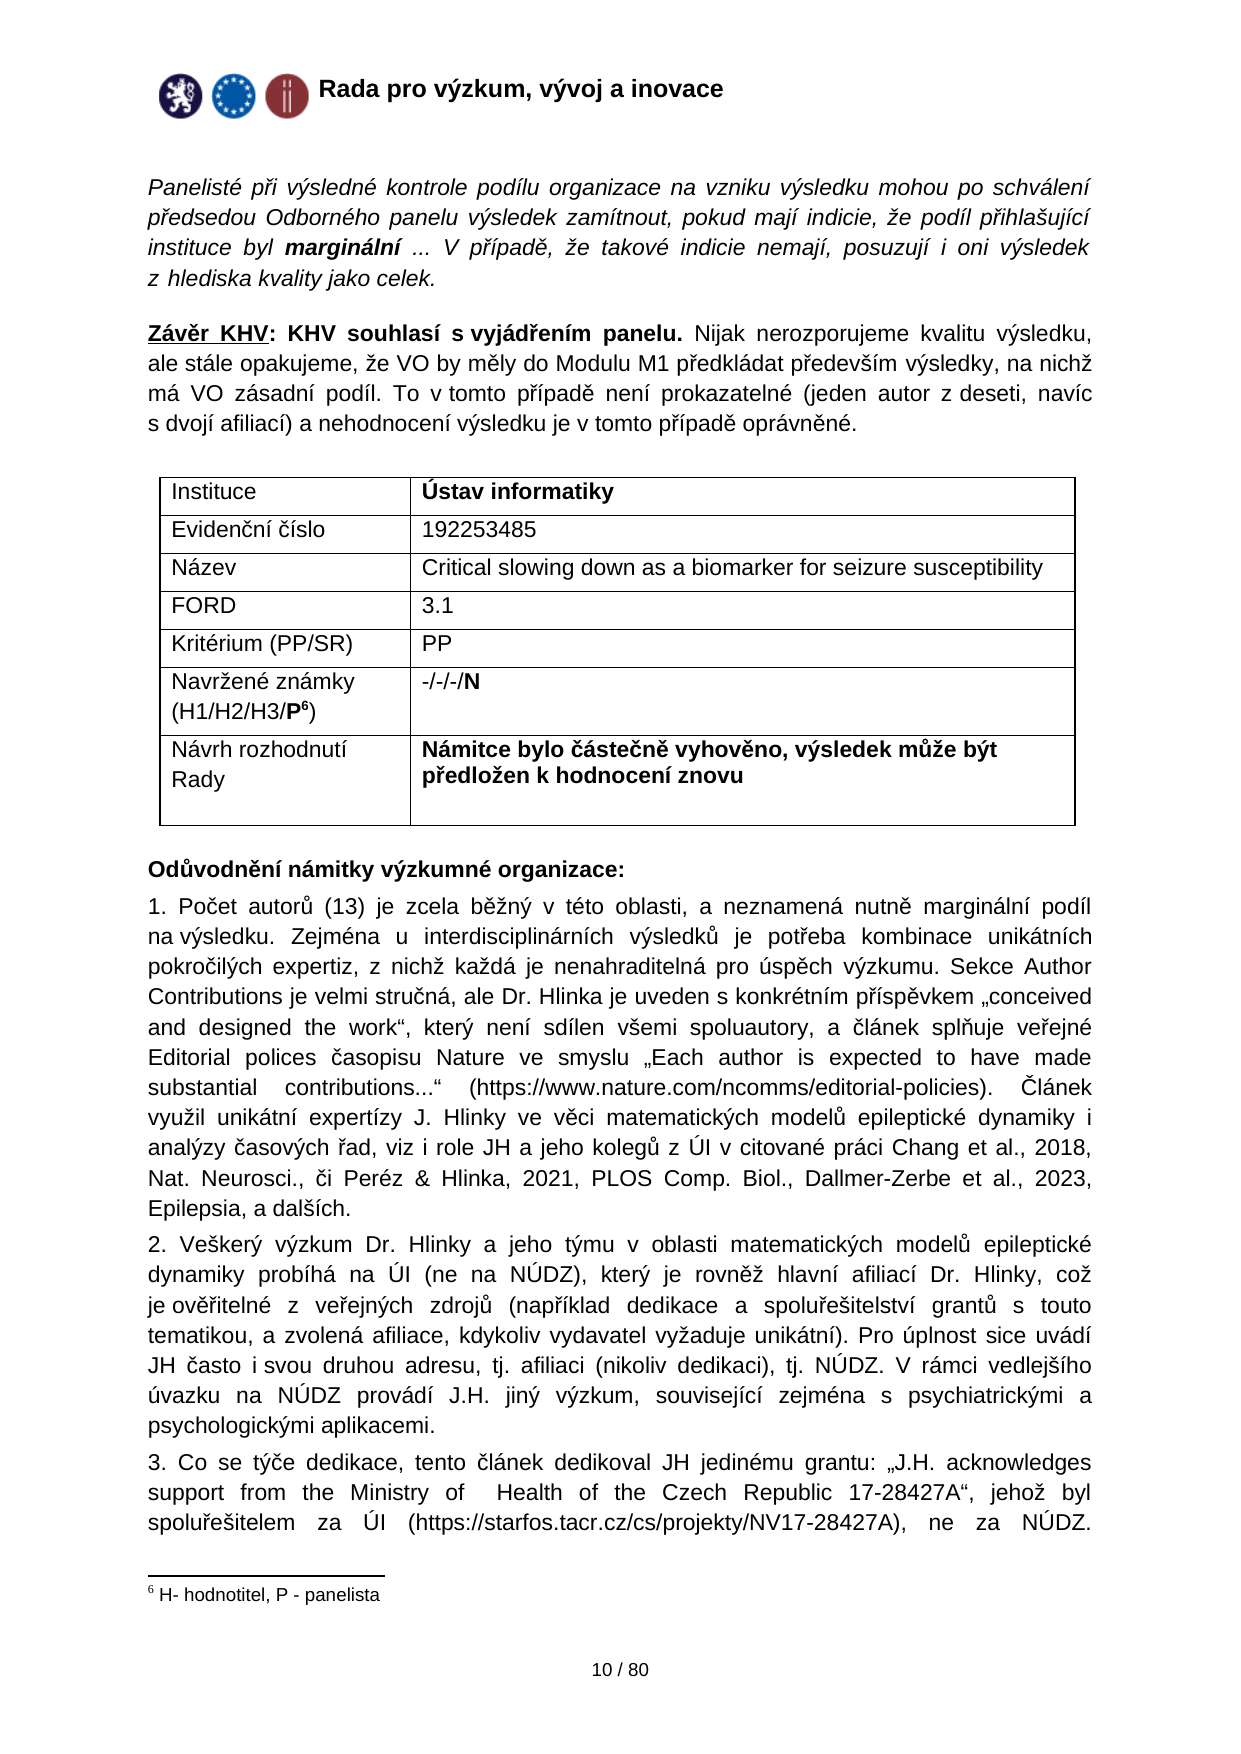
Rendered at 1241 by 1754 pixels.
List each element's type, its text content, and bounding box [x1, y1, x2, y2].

table_cell Navržené známky (H1/H2/H3/P) [161, 668, 410, 735]
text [148, 1449, 1093, 1536]
table_cell PP [411, 630, 1074, 667]
table_header Instituce [161, 478, 410, 515]
table_cell 3.1 [411, 592, 1074, 629]
table_cell Návrh rozhodnutí Rady [161, 736, 410, 825]
text Panelisté při výsledné kontrole podílu organizace na vzniku výsledku mohou po schválení předsedou Odborného panelu výsledek zamítnout, pokud mají indicie, že podíl přihlašující instituce byl marginální ... V případě, že takové indicie nemají, posuzují i oni výsledek z hlediska kvality jako celek. [148, 174, 1093, 291]
text Závěr KHV: KHV souhlasí s vyjádřením panelu. Nijak nerozporujeme kvalitu výsledku, ale stále opakujeme, že VO by měly do Modulu M1 předkládat především výsledky, na nichž má VO zásadní podíl. To v tomto případě není prokazatelné (jeden autor z deseti, navíc s dvojí afiliací) a nehodnocení výsledku je v tomto případě oprávněné. [148, 320, 1093, 437]
table_cell Název [161, 554, 410, 591]
table_cell Kritérium (PP/SR) [161, 630, 410, 667]
text 2. Veškerý výzkum Dr. Hlinky a jeho týmu v oblasti matematických modelů epileptické dynamiky probíhá na ÚI (ne na NÚDZ), který je rovněž hlavní afiliací Dr. Hlinky, což je ověřitelné z veřejných zdrojů (například dedikace a spoluřešitelství grantů s touto tematikou, a zvolená afiliace, kdykoliv vydavatel vyžaduje unikátní). Pro úplnost sice uvádí JH často i svou druhou adresu, tj. afiliaci (nikoliv dedikaci), tj. NÚDZ. V rámci vedlejšího úvazku na NÚDZ provádí J.H. jiný výzkum, související zejména s psychiatrickými a psychologickými aplikacemi. [148, 1231, 1093, 1439]
table_header Ústav informatiky [411, 478, 1074, 515]
table_cell Námitce bylo částečně vyhověno, výsledek může být předložen k hodnocení znovu [411, 736, 1074, 825]
table_cell -/-/-/N [411, 668, 1074, 735]
text Odůvodnění námitky výzkumné organizace: [148, 856, 1093, 883]
text 1. Počet autorů (13) je zcela běžný v této oblasti, a neznamená nutně marginální podíl na výsledku. Zejména u interdisciplinárních výsledků je potřeba kombinace unikátních pokročilých expertiz, z nichž každá je nenahraditelná pro úspěch výzkumu. Sekce Author Contributions je velmi stručná, ale Dr. Hlinka je uveden s konkrétním příspěvkem „conceived and designed the work“, který není sdílen všemi spoluautory, a článek splňuje veřejné Editorial polices časopisu Nature ve smyslu „Each author is expected to have made substantial contributions...“ (https://www.nature.com/ncomms/editorial-policies). Článek využil unikátní expertízy J. Hlinky ve věci matematických modelů epileptické dynamiky i analýzy časových řad, viz i role JH a jeho kolegů z ÚI v citované práci Chang et al., 2018, Nat. Neurosci., či Peréz & Hlinka, 2021, PLOS Comp. Biol., Dallmer-Zerbe et al., 2023, Epilepsia, a dalších. [148, 893, 1093, 1221]
table_cell FORD [161, 592, 410, 629]
picture [158, 73, 309, 120]
table_cell Critical slowing down as a biomarker for seizure susceptibility [411, 554, 1074, 591]
table_cell 192253485 [411, 516, 1074, 553]
table_cell Evidenční číslo [161, 516, 410, 553]
